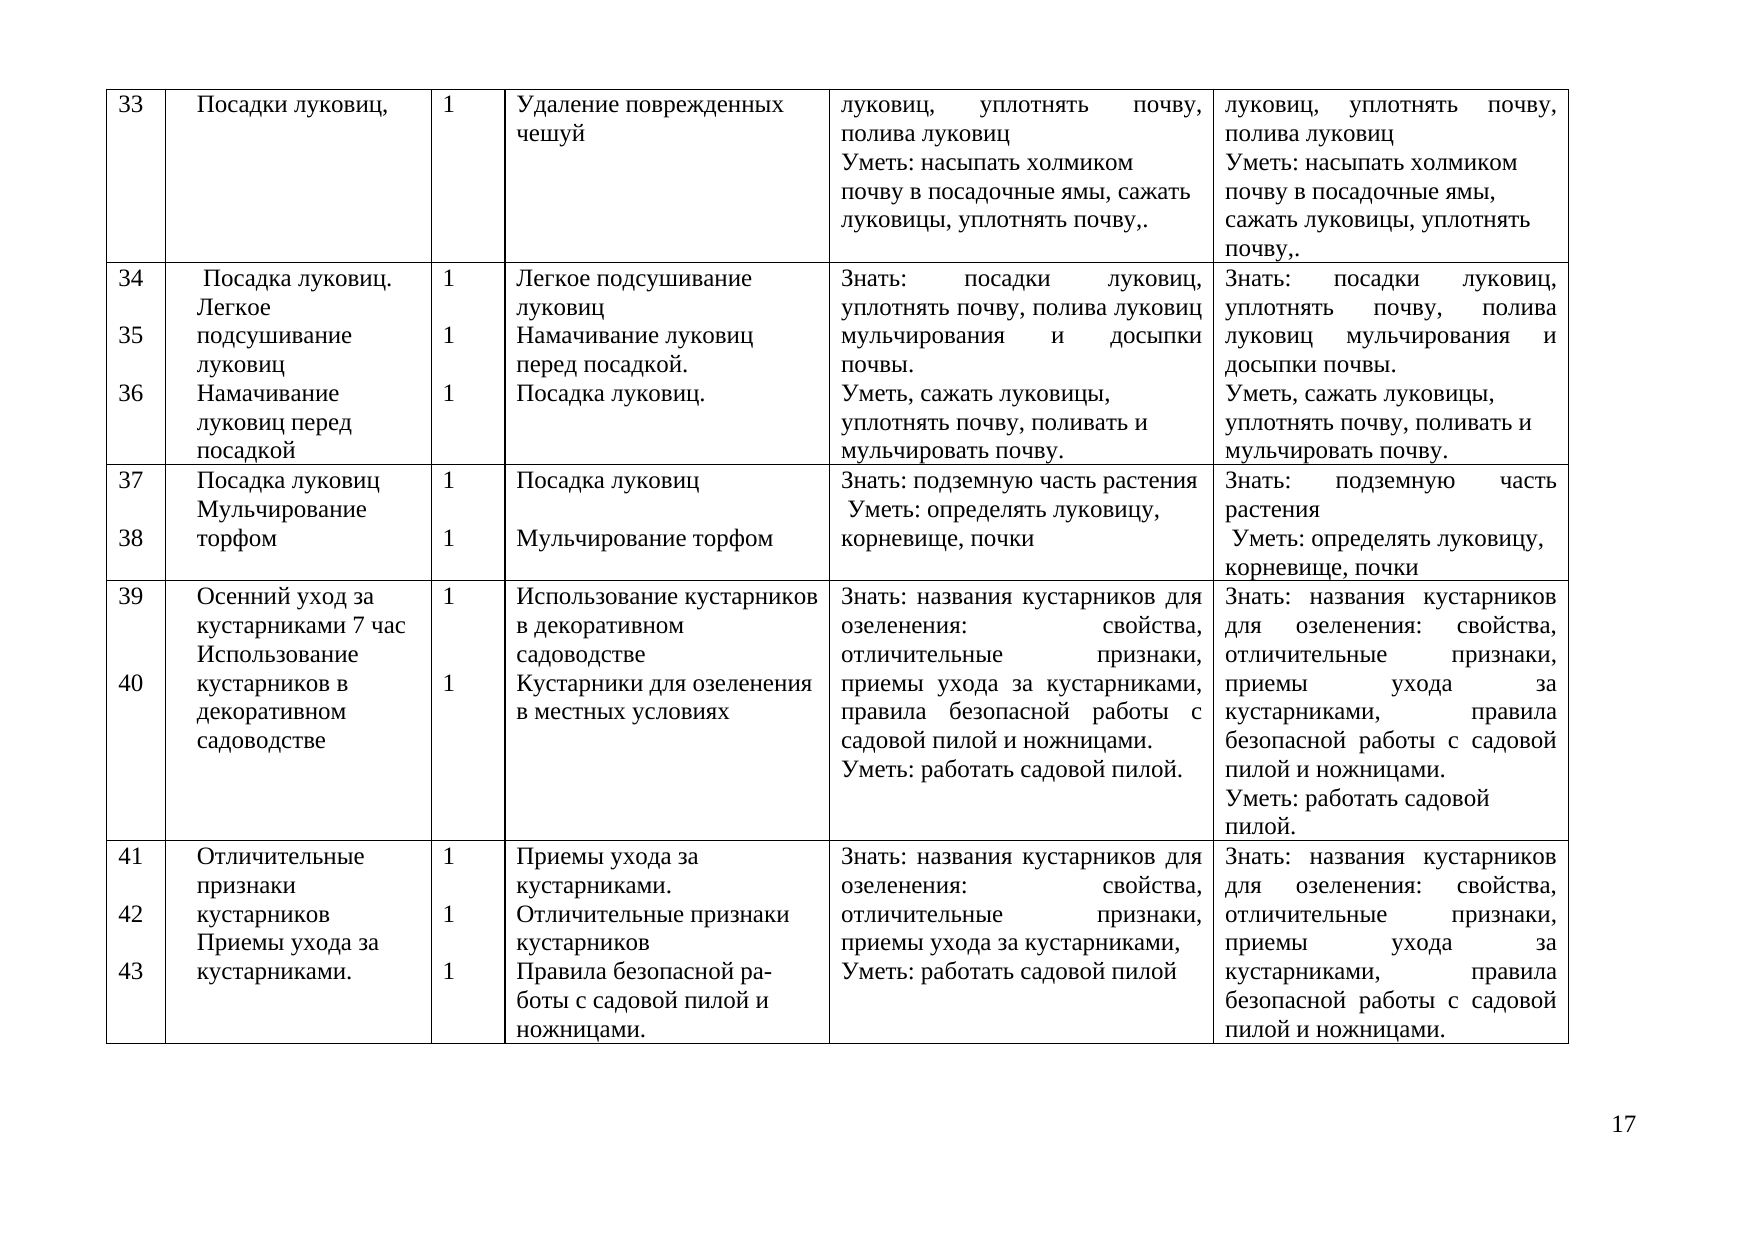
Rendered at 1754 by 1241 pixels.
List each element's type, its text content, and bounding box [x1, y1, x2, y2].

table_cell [166, 841, 431, 1042]
table_cell Посадка луковиц Мульчирование торфом [166, 465, 431, 580]
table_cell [830, 841, 1213, 1042]
table_cell 37 38 [107, 465, 165, 580]
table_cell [506, 841, 829, 1042]
table_cell Знать: названия кустарников для озеленения: свойства, отличительные признаки, приемы ухода за кустарниками, правила безопасной работы с садовой пилой и ножницами. Уметь: работать садовой пилой. [830, 581, 1213, 840]
table_cell 1 1 [432, 90, 504, 262]
table_cell Знать: подземную часть растения Уметь: определять луковицу, корневище, почки [1214, 465, 1568, 580]
table_cell 1 1 1 [432, 263, 504, 464]
table_cell 1 1 [432, 465, 504, 580]
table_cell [1214, 90, 1568, 262]
table_cell 41 42 43 [107, 841, 165, 1042]
table_cell 34 35 36 [107, 263, 165, 464]
table_cell Знать: посадки луковиц, уплотнять почву, полива луковиц мульчирования и досыпки почвы. Уметь, сажать луковицы, уплотнять почву, поливать и мульчировать почву. [830, 263, 1213, 464]
table_cell 1 1 1 [432, 841, 504, 1042]
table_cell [1214, 841, 1568, 1042]
table_cell Осенний уход за кустарниками 7 час Использование кустарников в декоративном садоводстве [166, 581, 431, 840]
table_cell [506, 90, 829, 262]
table_cell Знать: подземную часть растения Уметь: определять луковицу, корневище, почки [830, 465, 1213, 580]
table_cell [830, 90, 1213, 262]
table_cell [166, 90, 431, 262]
table_cell Посадка луковиц Мульчирование торфом [506, 465, 829, 580]
table_cell 32 33 [107, 90, 165, 262]
table_cell Посадка луковиц. Легкое подсушивание луковиц Намачивание луковиц перед посадкой [166, 263, 431, 464]
table_cell Легкое подсушивание луковиц Намачивание луковиц перед посадкой. Посадка луковиц. [506, 263, 829, 464]
table_cell 39 40 [107, 581, 165, 840]
table_cell 1 1 [432, 581, 504, 840]
table_cell Использование кустарников в декоративном садоводстве Кустарники для озеленения в местных условиях [506, 581, 829, 840]
table_cell Знать: посадки луковиц, уплотнять почву, полива луковиц мульчирования и досыпки почвы. Уметь, сажать луковицы, уплотнять почву, поливать и мульчировать почву. [1214, 263, 1568, 464]
table_cell Знать: названия кустарников для озеленения: свойства, отличительные признаки, приемы ухода за кустарниками, правила безопасной работы с садовой пилой и ножницами. Уметь: работать садовой пилой. [1214, 581, 1568, 840]
